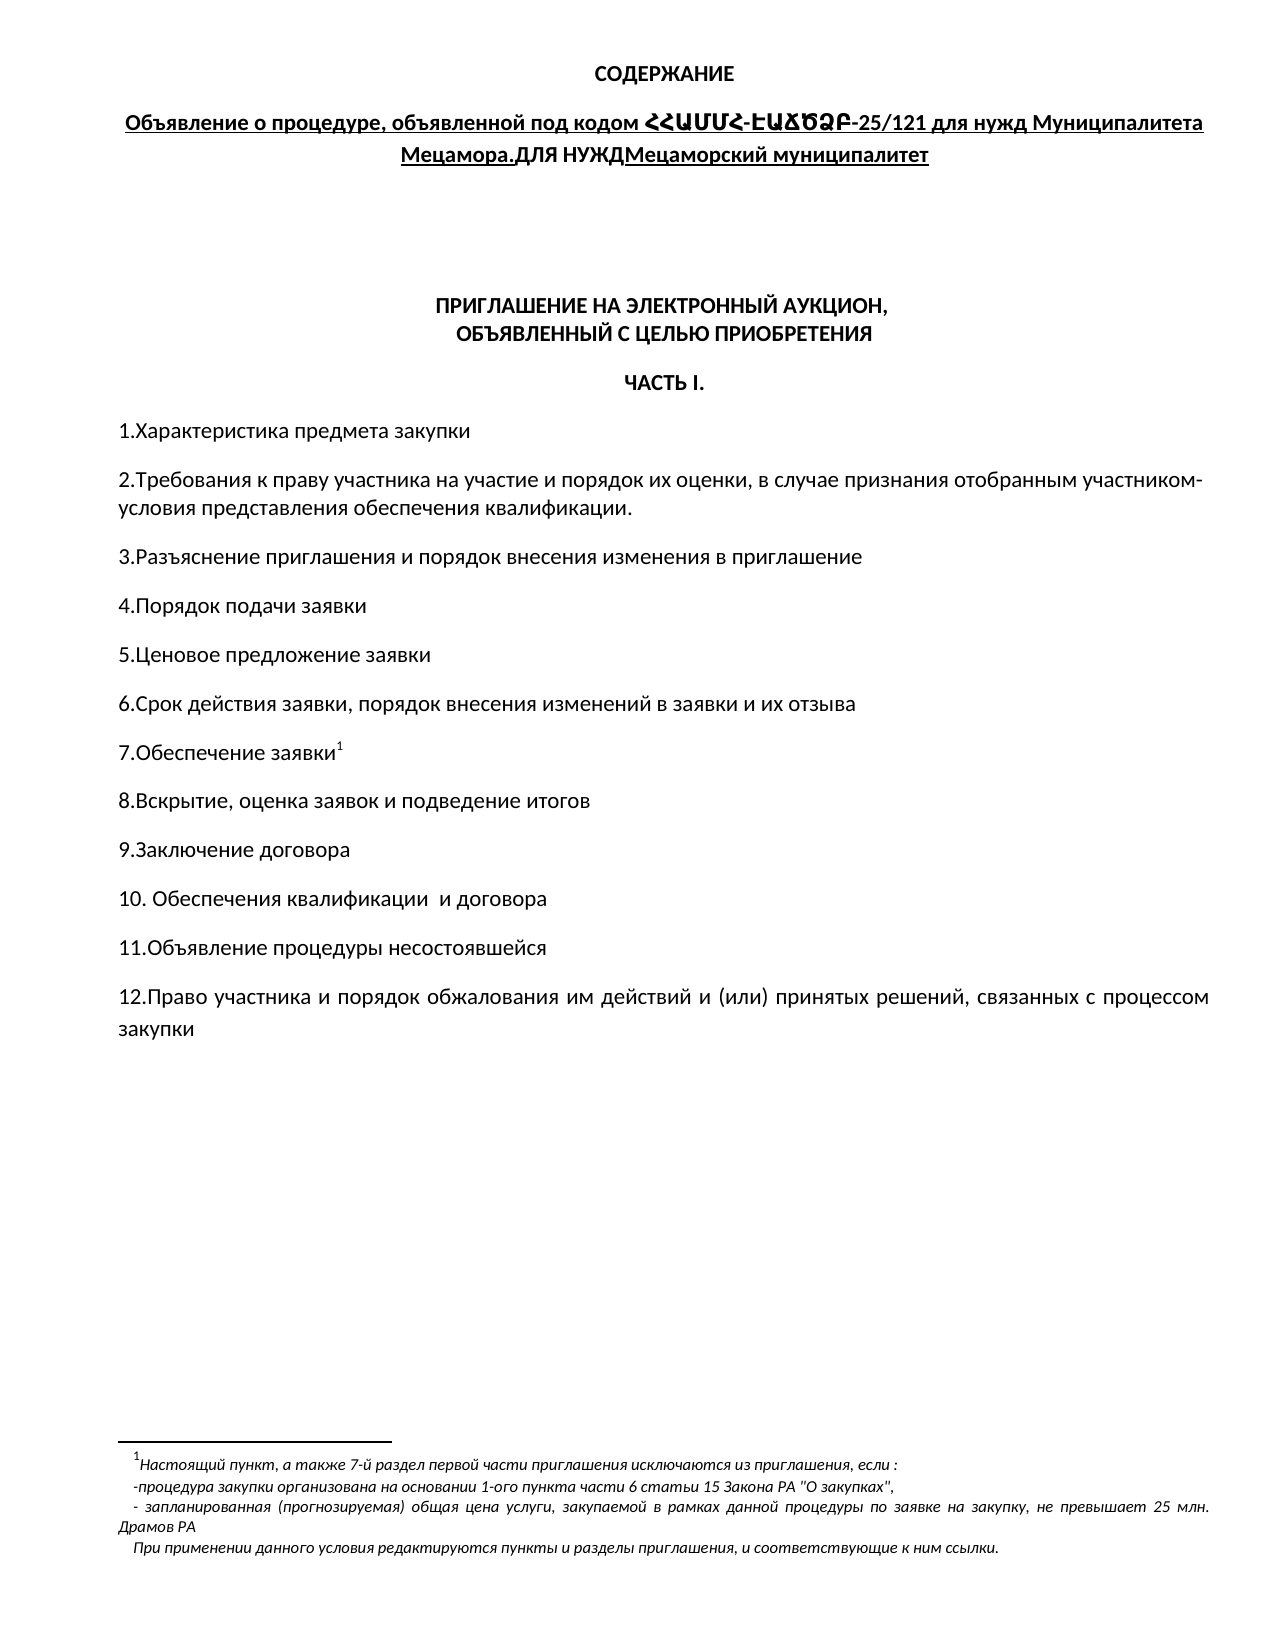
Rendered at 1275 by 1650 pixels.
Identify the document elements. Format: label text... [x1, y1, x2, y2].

text СОДЕРЖАНИЕ [118, 59, 1211, 87]
text 5.Ценовое предложение заявки [118, 640, 1211, 668]
text 9.Заключение договора [118, 835, 1211, 863]
text 6.Срок действия заявки, порядок внесения изменений в заявки и их отзыва [118, 689, 1211, 717]
text 12.Право участника и порядок обжалования им действий и (или) принятых решений, связанных с процессом закупки [118, 982, 1211, 1042]
text ЧАСТЬ I. [118, 368, 1211, 396]
text 2.Требования к праву участника на участие и порядок их оценки, в случае признания отобранным участником-условия представления обеспечения квалификации. [118, 465, 1211, 521]
text 1.Характеристика предмета закупки [118, 417, 1211, 444]
text 10. Обеспечения квалификации и договора [118, 884, 1211, 912]
text 11.Объявление процедуры несостоявшейся [118, 933, 1211, 961]
text 8.Вскрытие, оценка заявок и подведение итогов [118, 787, 1211, 814]
text Объявление о процедуре, объявленной под кодом ՀՀԱՄՄՀ-ԷԱՃԾՁԲ-25/121 для нужд Муниципалитета Мецамора.ДЛЯ НУЖДМецаморский муниципалитет [118, 108, 1211, 168]
text 7.Обеспечение заявки [118, 738, 1211, 766]
text 3.Разъяснение приглашения и порядок внесения изменения в приглашение [118, 542, 1211, 570]
text 4.Порядок подачи заявки [118, 591, 1211, 619]
text ПРИГЛАШЕНИЕ НА ЭЛЕКТРОННЫЙ АУКЦИОН, ОБЪЯВЛЕННЫЙ С ЦЕЛЬЮ ПРИОБРЕТЕНИЯ [118, 291, 1211, 347]
